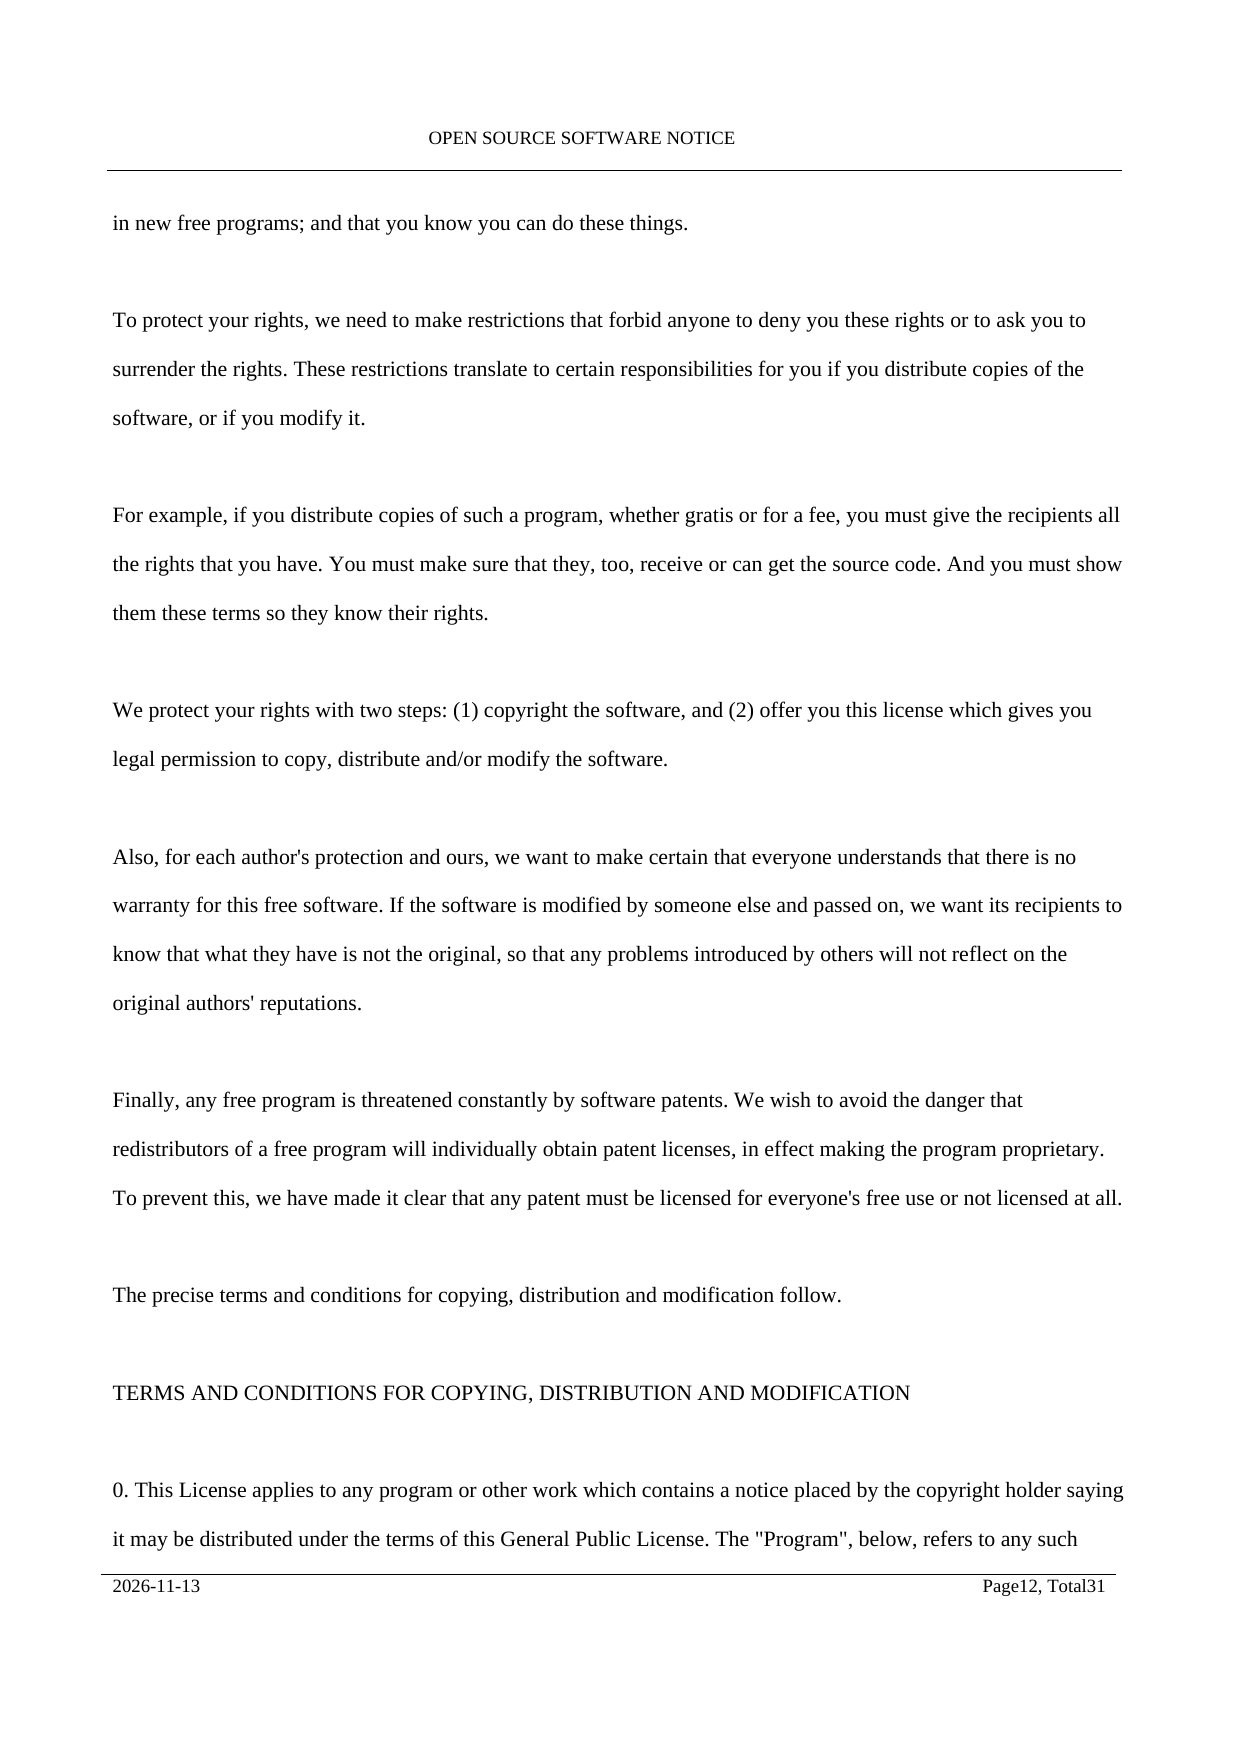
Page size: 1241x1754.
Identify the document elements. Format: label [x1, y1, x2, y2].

text [112, 206, 1128, 1555]
